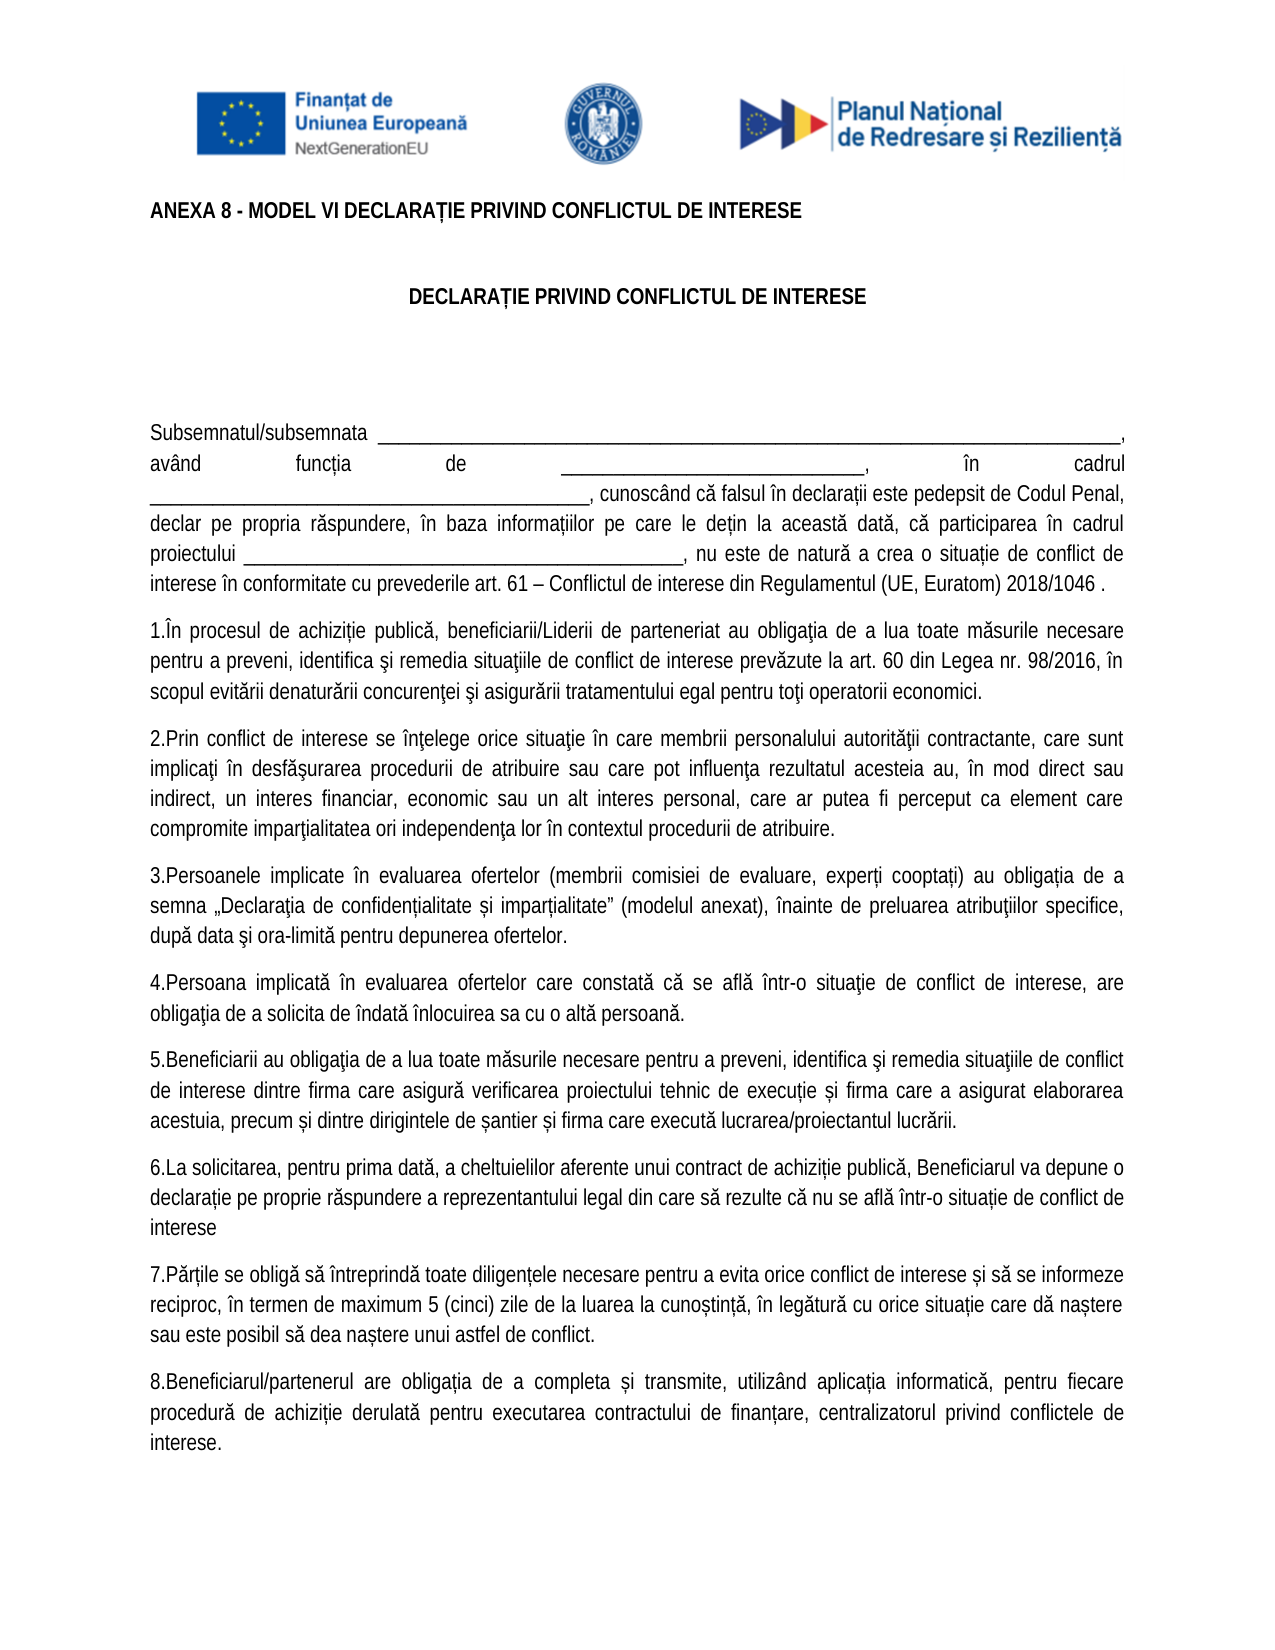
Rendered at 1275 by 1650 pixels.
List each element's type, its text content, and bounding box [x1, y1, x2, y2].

text Subsemnatul/subsemnata _______________________________________________________________________, având funcția de _____________________________, în cadrul __________________________________________, cunoscând că falsul în declarații este pedepsit de Codul Penal, declar pe propria răspundere, în baza informațiilor pe care le dețin la această dată, că participarea în cadrul proiectului __________________________________________, nu este de natură a crea o situație de conflict de interese în conformitate cu prevederile art. 61 – Conflictul de interese din Regulamentul (UE, Euratom) 2018/1046 . [150, 419, 1125, 597]
text 4.Persoana implicată în evaluarea ofertelor care constată că se află într-o situaţie de conflict de interese, are obligaţia de a solicita de îndată înlocuirea sa cu o altă persoană. [150, 969, 1125, 1026]
text 8.Beneficiarul/partenerul are obligația de a completa și transmite, utilizând aplicația informatică, pentru fiecare procedură de achiziție derulată pentru executarea contractului de finanțare, centralizatorul privind conflictele de interese. [150, 1368, 1125, 1455]
text 5.Beneficiarii au obligaţia de a lua toate măsurile necesare pentru a preveni, identifica şi remedia situaţiile de conflict de interese dintre firma care asigură verificarea proiectului tehnic de execuție și firma care a asigurat elaborarea acestuia, precum și dintre dirigintele de șantier și firma care execută lucrarea/proiectantul lucrării. [150, 1046, 1125, 1133]
text DECLARAȚIE PRIVIND CONFLICTUL DE INTERESE [150, 283, 1125, 309]
text ANEXA 8 - MODEL VI DECLARAȚIE PRIVIND CONFLICTUL DE INTERESE [150, 197, 1125, 223]
text 2.Prin conflict de interese se înţelege orice situaţie în care membrii personalului autorităţii contractante, care sunt implicaţi în desfăşurarea procedurii de atribuire sau care pot influenţa rezultatul acesteia au, în mod direct sau indirect, un interes financiar, economic sau un alt interes personal, care ar putea fi perceput ca element care compromite imparţialitatea ori independenţa lor în contextul procedurii de atribuire. [150, 724, 1125, 842]
picture [150, 65, 1125, 181]
text 6.La solicitarea, pentru prima dată, a cheltuielilor aferente unui contract de achiziție publică, Beneficiarul va depune o declarație pe proprie răspundere a reprezentantului legal din care să rezulte că nu se află într-o situație de conflict de interese [150, 1154, 1125, 1241]
text 3.Persoanele implicate în evaluarea ofertelor (membrii comisiei de evaluare, experți cooptați) au obligația de a semna „Declaraţia de confidențialitate și imparțialitate” (modelul anexat), înainte de preluarea atribuţiilor specifice, după data şi ora-limită pentru depunerea ofertelor. [150, 862, 1125, 949]
text 1.În procesul de achiziție publică, beneficiarii/Liderii de parteneriat au obligaţia de a lua toate măsurile necesare pentru a preveni, identifica şi remedia situaţiile de conflict de interese prevăzute la art. 60 din Legea nr. 98/2016, în scopul evitării denaturării concurenţei şi asigurării tratamentului egal pentru toţi operatorii economici. [150, 617, 1125, 704]
text 7.Părțile se obligă să întreprindă toate diligențele necesare pentru a evita orice conflict de interese și să se informeze reciproc, în termen de maximum 5 (cinci) zile de la luarea la cunoștință, în legătură cu orice situație care dă naștere sau este posibil să dea naștere unui astfel de conflict. [150, 1261, 1125, 1348]
